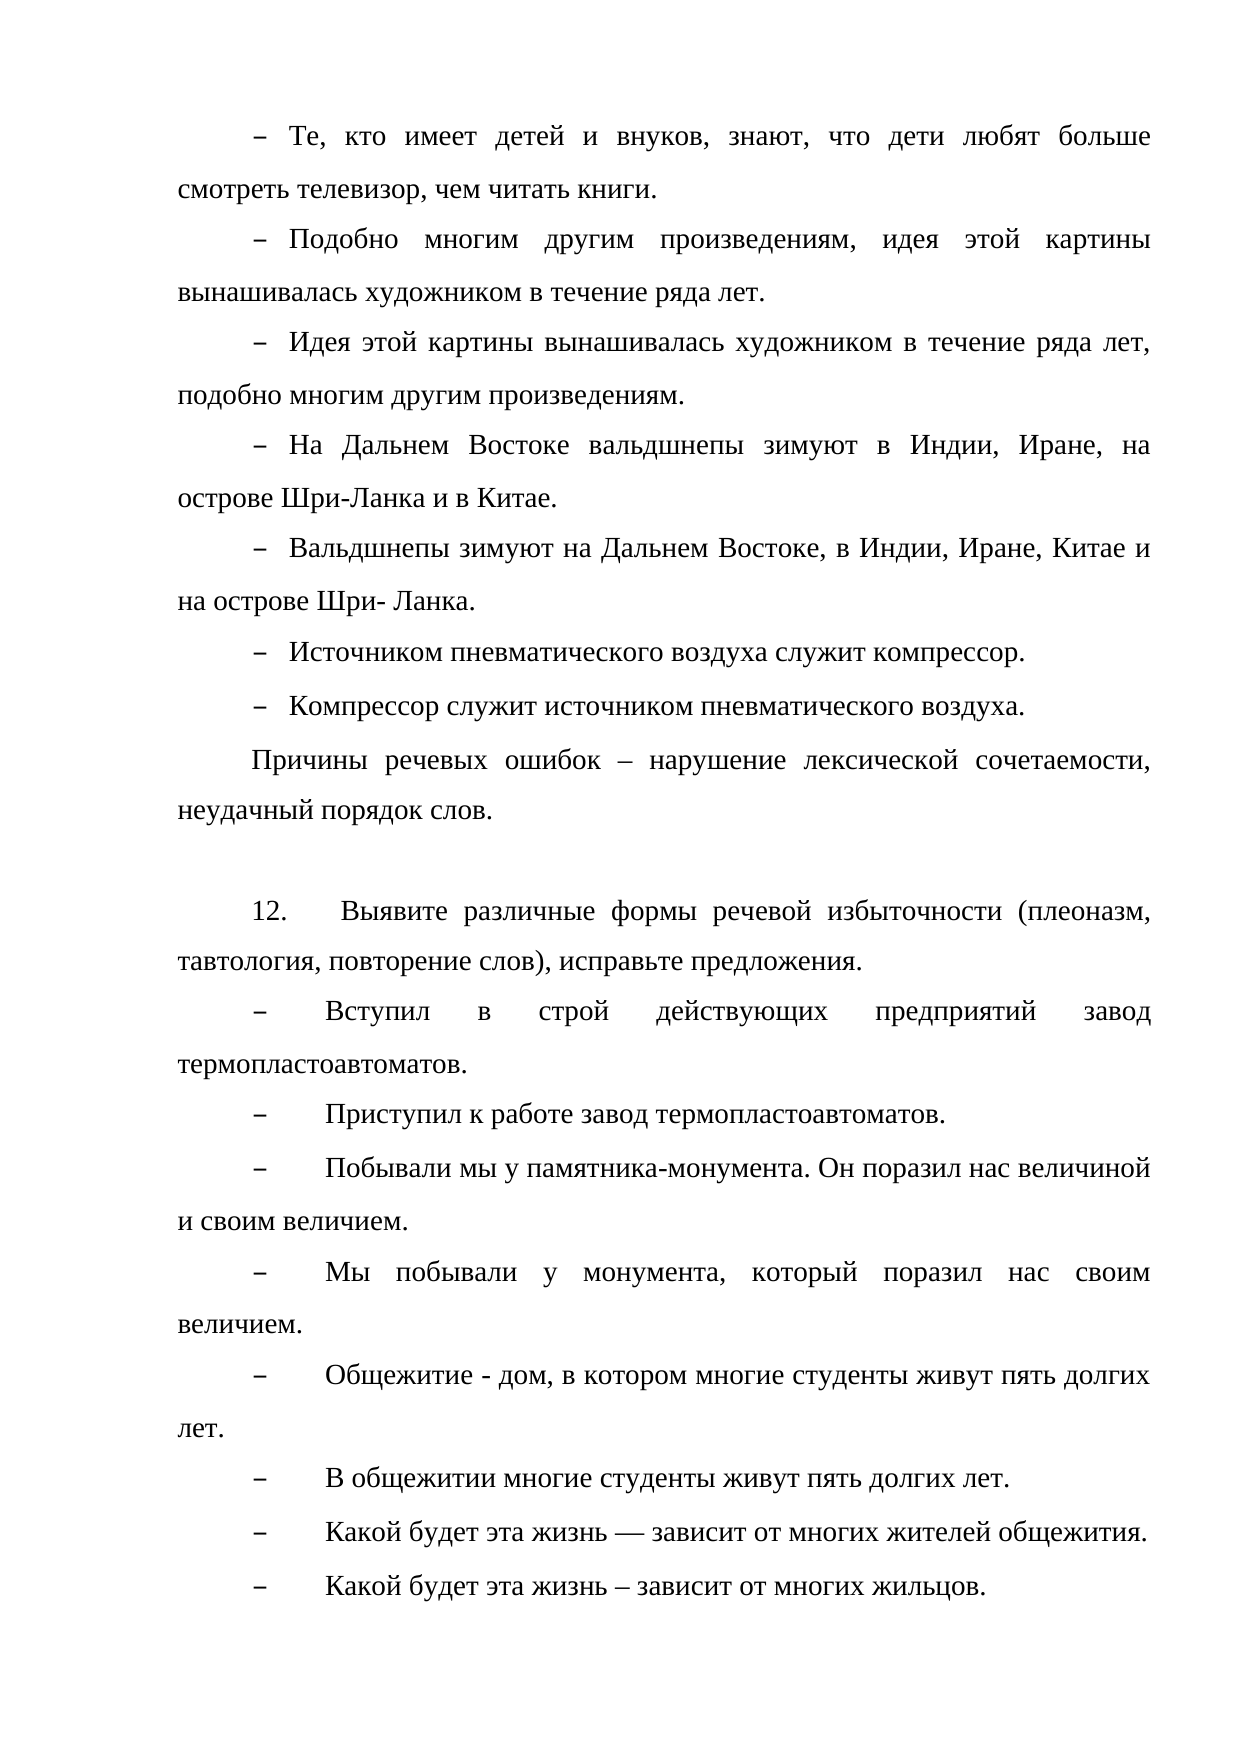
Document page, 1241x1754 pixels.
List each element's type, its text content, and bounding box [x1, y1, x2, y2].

list В общежитии многие студенты живут пять долгих лет. [177, 1460, 1152, 1496]
list Идея этой картины вынашивалась художником в течение ряда лет, подобно многим другим произведениям. [177, 324, 1152, 411]
list Вальдшнепы зимуют на Дальнем Востоке, в Индии, Иране, Китае и на острове Шри- Ланка. [177, 531, 1152, 617]
list Подобно многим другим произведениям, идея этой картины вынашивалась художником в течение ряда лет. [177, 221, 1152, 308]
list Выявите различные формы речевой избыточности (плеоназм, тавтология, повторение слов), исправьте предложения. [177, 893, 1152, 977]
list Те, кто имеет детей и внуков, знают, что дети любят больше смотреть телевизор, чем читать книги. [177, 118, 1152, 204]
list На Дальнем Востоке вальдшнепы зимуют в Индии, Иране, на острове Шри-Ланка и в Китае. [177, 427, 1152, 514]
list Источником пневматического воздуха служит компрессор. [177, 634, 1152, 670]
list Приступил к работе завод термопластоавтоматов. [177, 1097, 1152, 1133]
list Вступил в строй действующих предприятий завод термопластоавтоматов. [177, 993, 1152, 1080]
text Причины речевых ошибок – нарушение лексической сочетаемости, неудачный порядок слов. [177, 742, 1152, 826]
list Какой будет эта жизнь – зависит от многих жильцов. [177, 1568, 1152, 1604]
list Компрессор служит источником пневматического воздуха. [177, 688, 1152, 724]
list Побывали мы у памятника-монумента. Он поразил нас величиной и своим величием. [177, 1151, 1152, 1237]
list Общежитие - дом, в котором многие студенты живут пять долгих лет. [177, 1357, 1152, 1443]
list Какой будет эта жизнь — зависит от многих жителей общежития. [177, 1514, 1152, 1550]
list Мы побывали у монумента, который поразил нас своим величием. [177, 1254, 1152, 1340]
